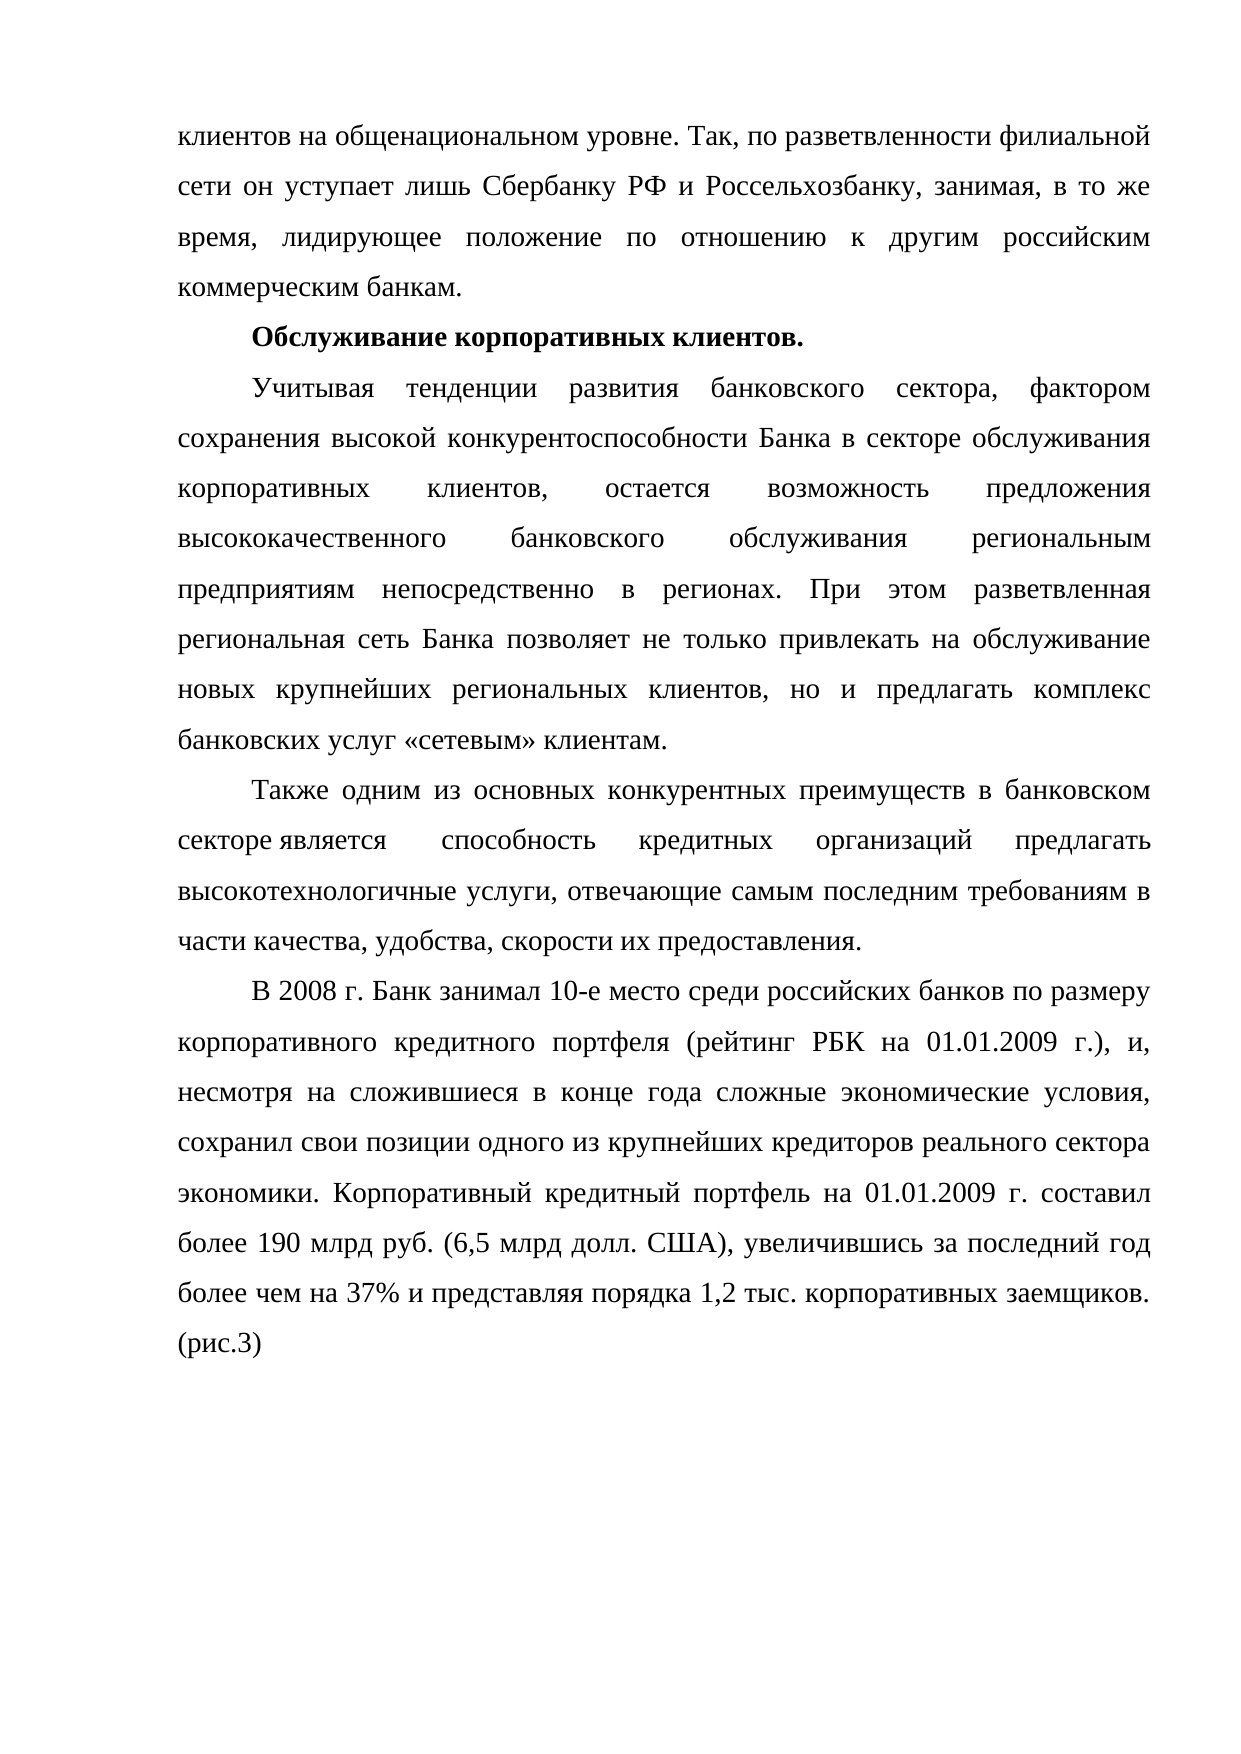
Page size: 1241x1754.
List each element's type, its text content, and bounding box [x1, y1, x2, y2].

text Учитывая тенденции развития банковского сектора, фактором сохранения высокой конкурентоспособности Банка в секторе обслуживания корпоративных клиентов, остается возможность предложения высококачественного банковского обслуживания региональным предприятиям непосредственно в регионах. При этом разветвленная региональная сеть Банка позволяет не только привлекать на обслуживание новых крупнейших региональных клиентов, но и предлагать комплекс банковских услуг «сетевым» клиентам. [177, 370, 1152, 755]
text В . Банк занимал 10-е место среди российских банков по размеру корпоративного кредитного портфеля (рейтинг РБК на 01.01.2009 г.), и, несмотря на сложившиеся в конце года сложные экономические условия, сохранил свои позиции одного из крупнейших кредиторов реального сектора экономики. Корпоративный кредитный портфель на 01.01.2009 г. составил более 190 млрд руб. (6,5 млрд долл. США), увеличившись за последний год более чем на 37% и представляя порядка 1,2 тыс. корпоративных заемщиков. (рис.3) [177, 973, 1152, 1359]
text Обслуживание корпоративных клиентов. [177, 319, 1152, 353]
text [177, 118, 1152, 303]
text Также одним из основных конкурентных преимуществ в банковском секторе является способность кредитных организаций предлагать высокотехнологичные услуги, отвечающие самым последним требованиям в части качества, удобства, скорости их предоставления. [177, 772, 1152, 957]
